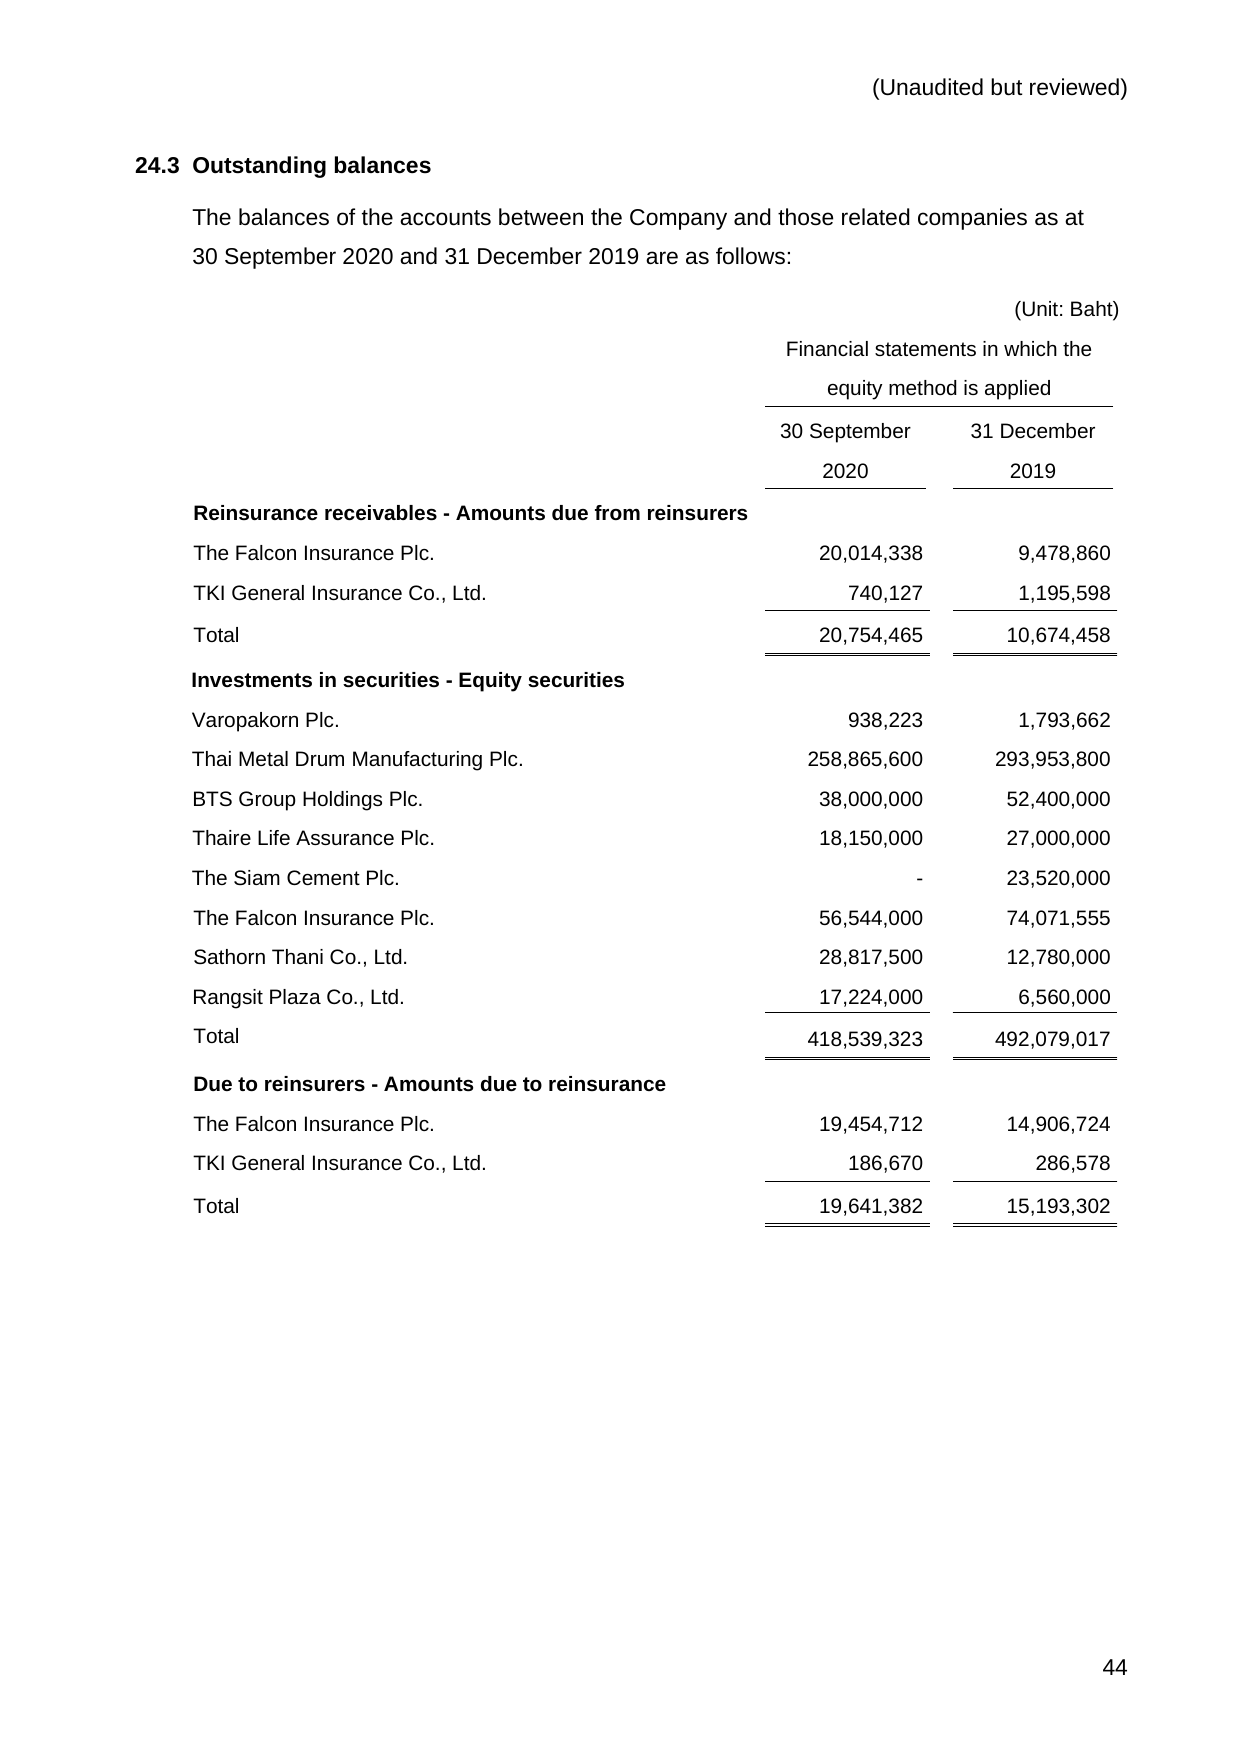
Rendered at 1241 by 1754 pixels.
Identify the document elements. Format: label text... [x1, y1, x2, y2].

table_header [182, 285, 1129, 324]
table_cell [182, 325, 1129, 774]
text The balances of the accounts between the Company and those related companies as at 30 September 2020 and 31 December 2019 are as follows: [192, 193, 1128, 272]
text 24.3 Outstanding balances [135, 143, 1123, 181]
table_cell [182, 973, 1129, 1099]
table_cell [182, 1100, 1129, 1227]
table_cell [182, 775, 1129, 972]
